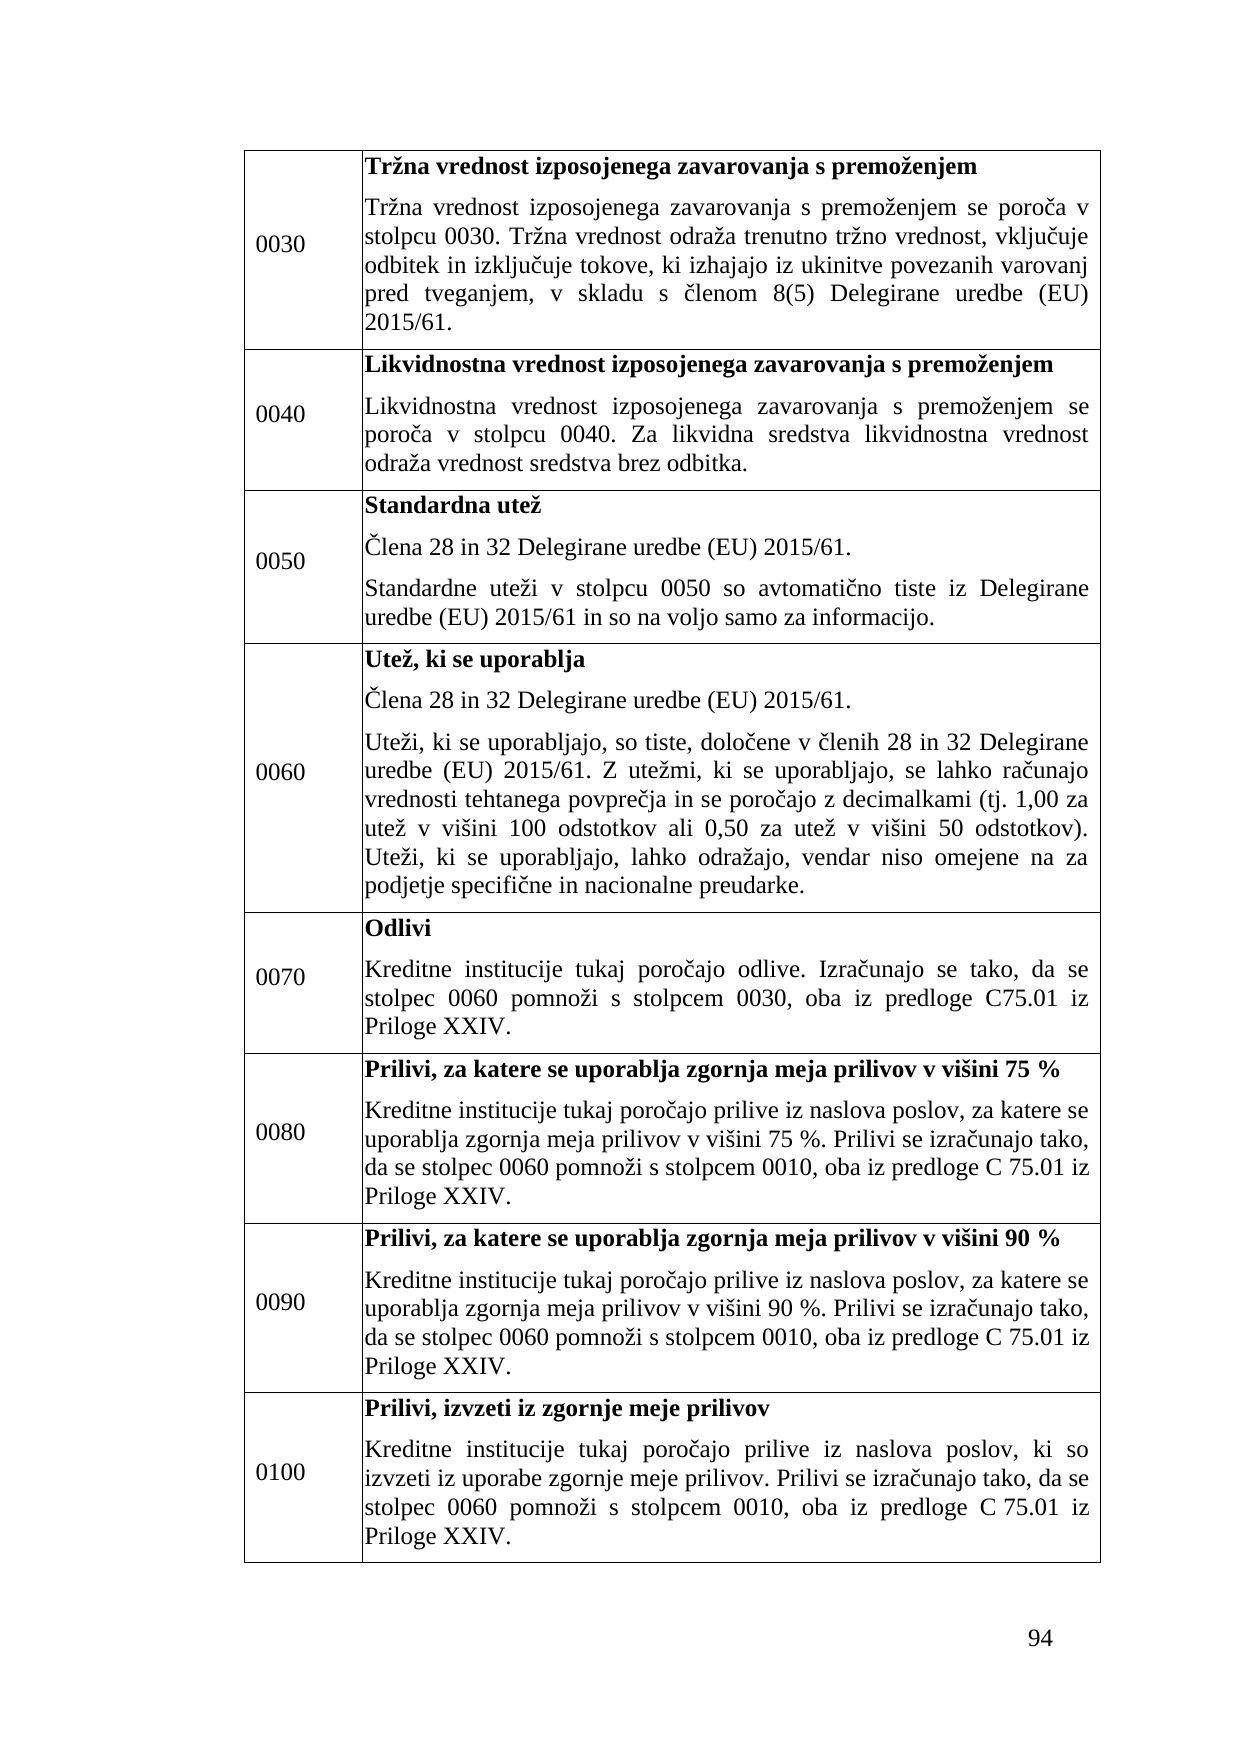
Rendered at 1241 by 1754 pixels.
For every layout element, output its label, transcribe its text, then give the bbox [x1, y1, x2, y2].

table_cell 0070 [245, 913, 362, 1053]
table_cell Likvidnostna vrednost izposojenega zavarovanja s premoženjem Likvidnostna vrednost izposojenega zavarovanja s premoženjem se poroča v stolpcu 0040. Za likvidna sredstva likvidnostna vrednost odraža vrednost sredstva brez odbitka. [363, 350, 1100, 489]
table_cell 0080 [245, 1054, 362, 1222]
table_cell 0050 [245, 491, 362, 643]
table_cell Prilivi, izvzeti iz zgornje meje prilivov Kreditne institucije tukaj poročajo prilive iz naslova poslov, ki so izvzeti iz uporabe zgornje meje prilivov. Prilivi se izračunajo tako, da se stolpec 0060 pomnoži s stolpcem 0010, oba iz predloge C 75.01 iz Priloge XXIV. [363, 1393, 1100, 1562]
table_cell 0090 [245, 1224, 362, 1392]
table_cell Utež, ki se uporablja Člena 28 in 32 Delegirane uredbe (EU) 2015/61. Uteži, ki se uporabljajo, so tiste, določene v členih 28 in 32 Delegirane uredbe (EU) 2015/61. Z utežmi, ki se uporabljajo, se lahko računajo vrednosti tehtanega povprečja in se poročajo z decimalkami (tj. 1,00 za utež v višini 100 odstotkov ali 0,50 za utež v višini 50 odstotkov). Uteži, ki se uporabljajo, lahko odražajo, vendar niso omejene na za podjetje specifične in nacionalne preudarke. [363, 644, 1100, 912]
table_cell Standardna utež Člena 28 in 32 Delegirane uredbe (EU) 2015/61. Standardne uteži v stolpcu 0050 so avtomatično tiste iz Delegirane uredbe (EU) 2015/61 in so na voljo samo za informacijo. [363, 491, 1100, 643]
table_cell Tržna vrednost izposojenega zavarovanja s premoženjem Tržna vrednost izposojenega zavarovanja s premoženjem se poroča v stolpcu 0030. Tržna vrednost odraža trenutno tržno vrednost, vključuje odbitek in izključuje tokove, ki izhajajo iz ukinitve povezanih varovanj pred tveganjem, v skladu s členom 8(5) Delegirane uredbe (EU) 2015/61. [363, 151, 1100, 348]
table_cell 0030 [245, 151, 362, 348]
table_cell Prilivi, za katere se uporablja zgornja meja prilivov v višini 75 % Kreditne institucije tukaj poročajo prilive iz naslova poslov, za katere se uporablja zgornja meja prilivov v višini 75 %. Prilivi se izračunajo tako, da se stolpec 0060 pomnoži s stolpcem 0010, oba iz predloge C 75.01 iz Priloge XXIV. [363, 1054, 1100, 1222]
table_cell 0040 [245, 350, 362, 489]
table_cell Prilivi, za katere se uporablja zgornja meja prilivov v višini 90 % Kreditne institucije tukaj poročajo prilive iz naslova poslov, za katere se uporablja zgornja meja prilivov v višini 90 %. Prilivi se izračunajo tako, da se stolpec 0060 pomnoži s stolpcem 0010, oba iz predloge C 75.01 iz Priloge XXIV. [363, 1224, 1100, 1392]
table_cell 0060 [245, 644, 362, 912]
table_cell Odlivi Kreditne institucije tukaj poročajo odlive. Izračunajo se tako, da se stolpec 0060 pomnoži s stolpcem 0030, oba iz predloge C75.01 iz Priloge XXIV. [363, 913, 1100, 1053]
table_cell 0100 [245, 1393, 362, 1562]
